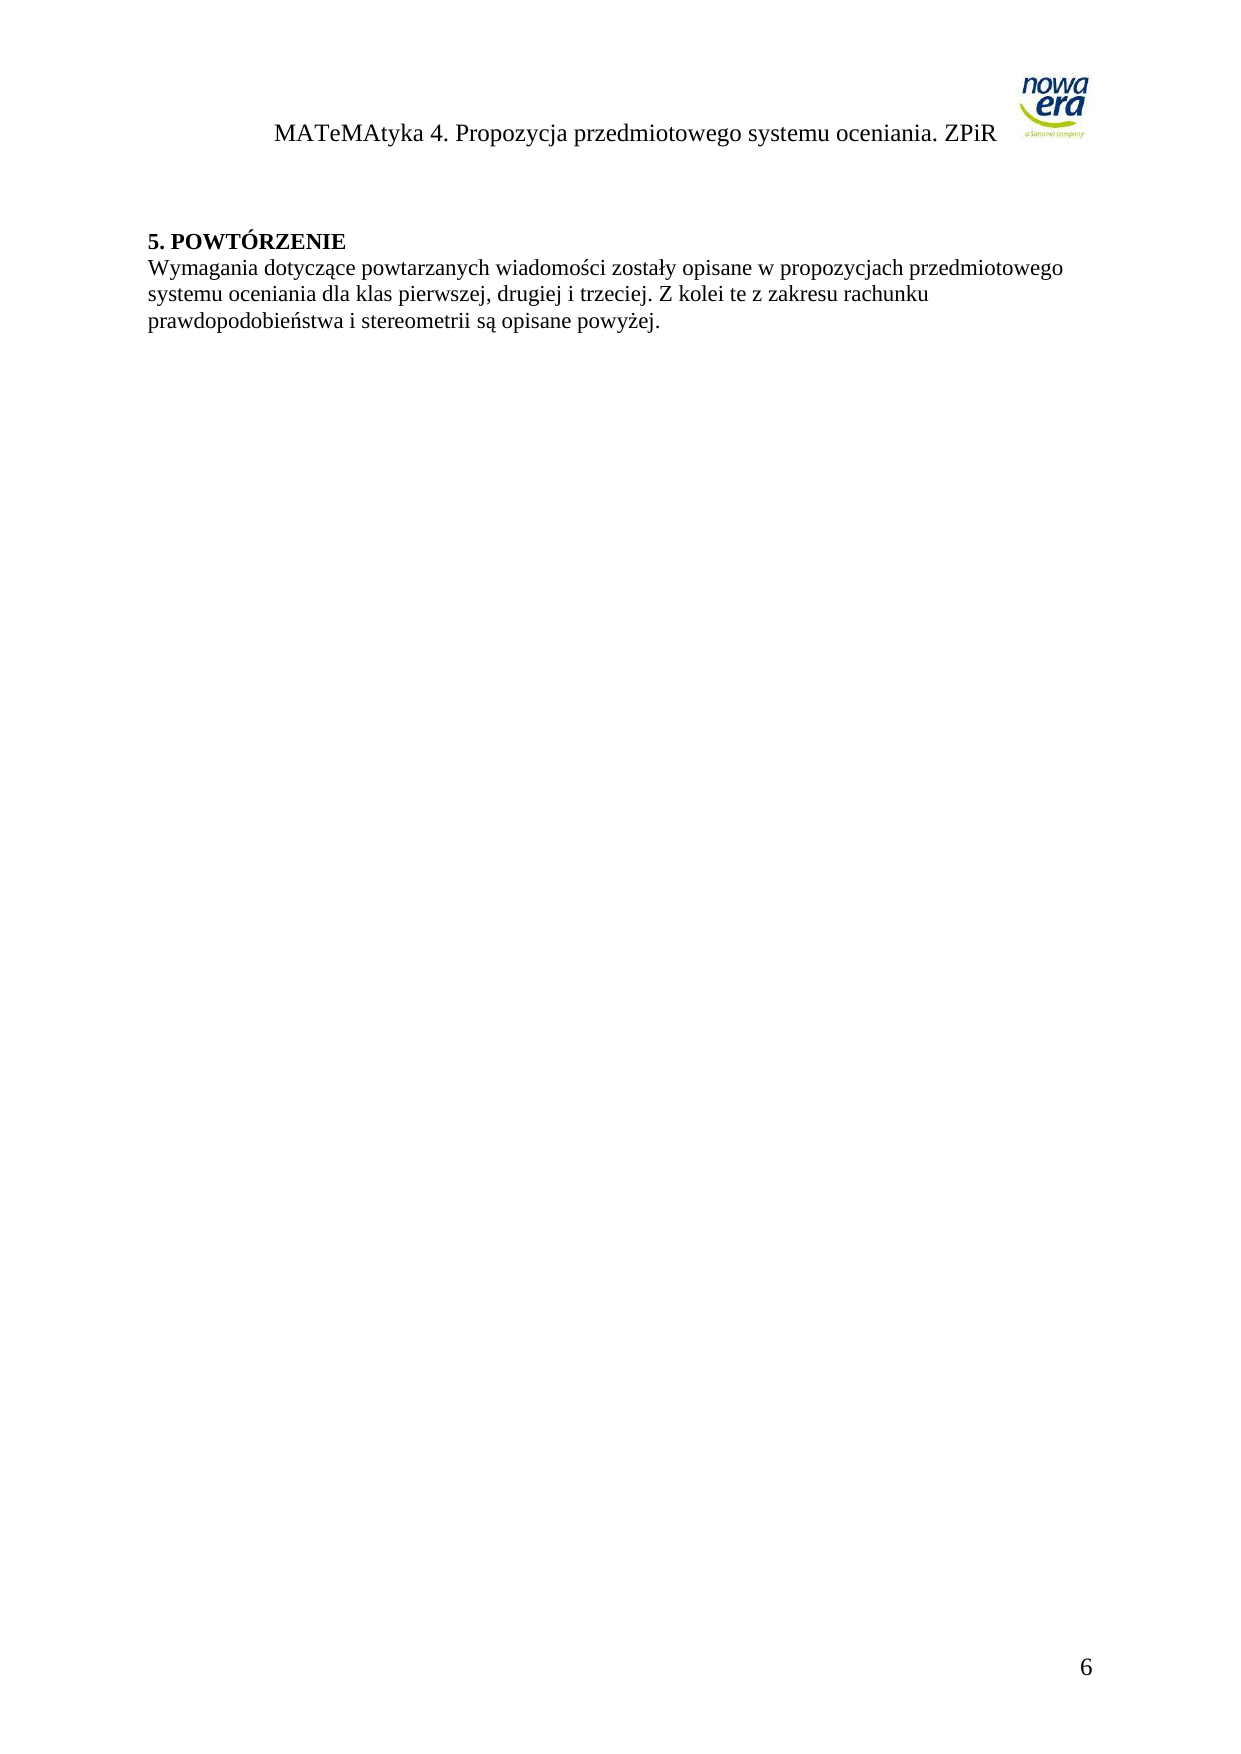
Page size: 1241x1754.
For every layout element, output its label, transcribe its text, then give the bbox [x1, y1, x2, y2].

picture [1016, 73, 1093, 141]
text Wymagania dotyczące powtarzanych wiadomości zostały opisane w propozycjach przedmiotowego systemu oceniania dla klas pierwszej, drugiej i trzeciej. Z kolei te z zakresu rachunku prawdopodobieństwa i stereometrii są opisane powyżej. [148, 254, 1093, 333]
subtitle 5. POWTÓRZENIE [148, 228, 1093, 254]
